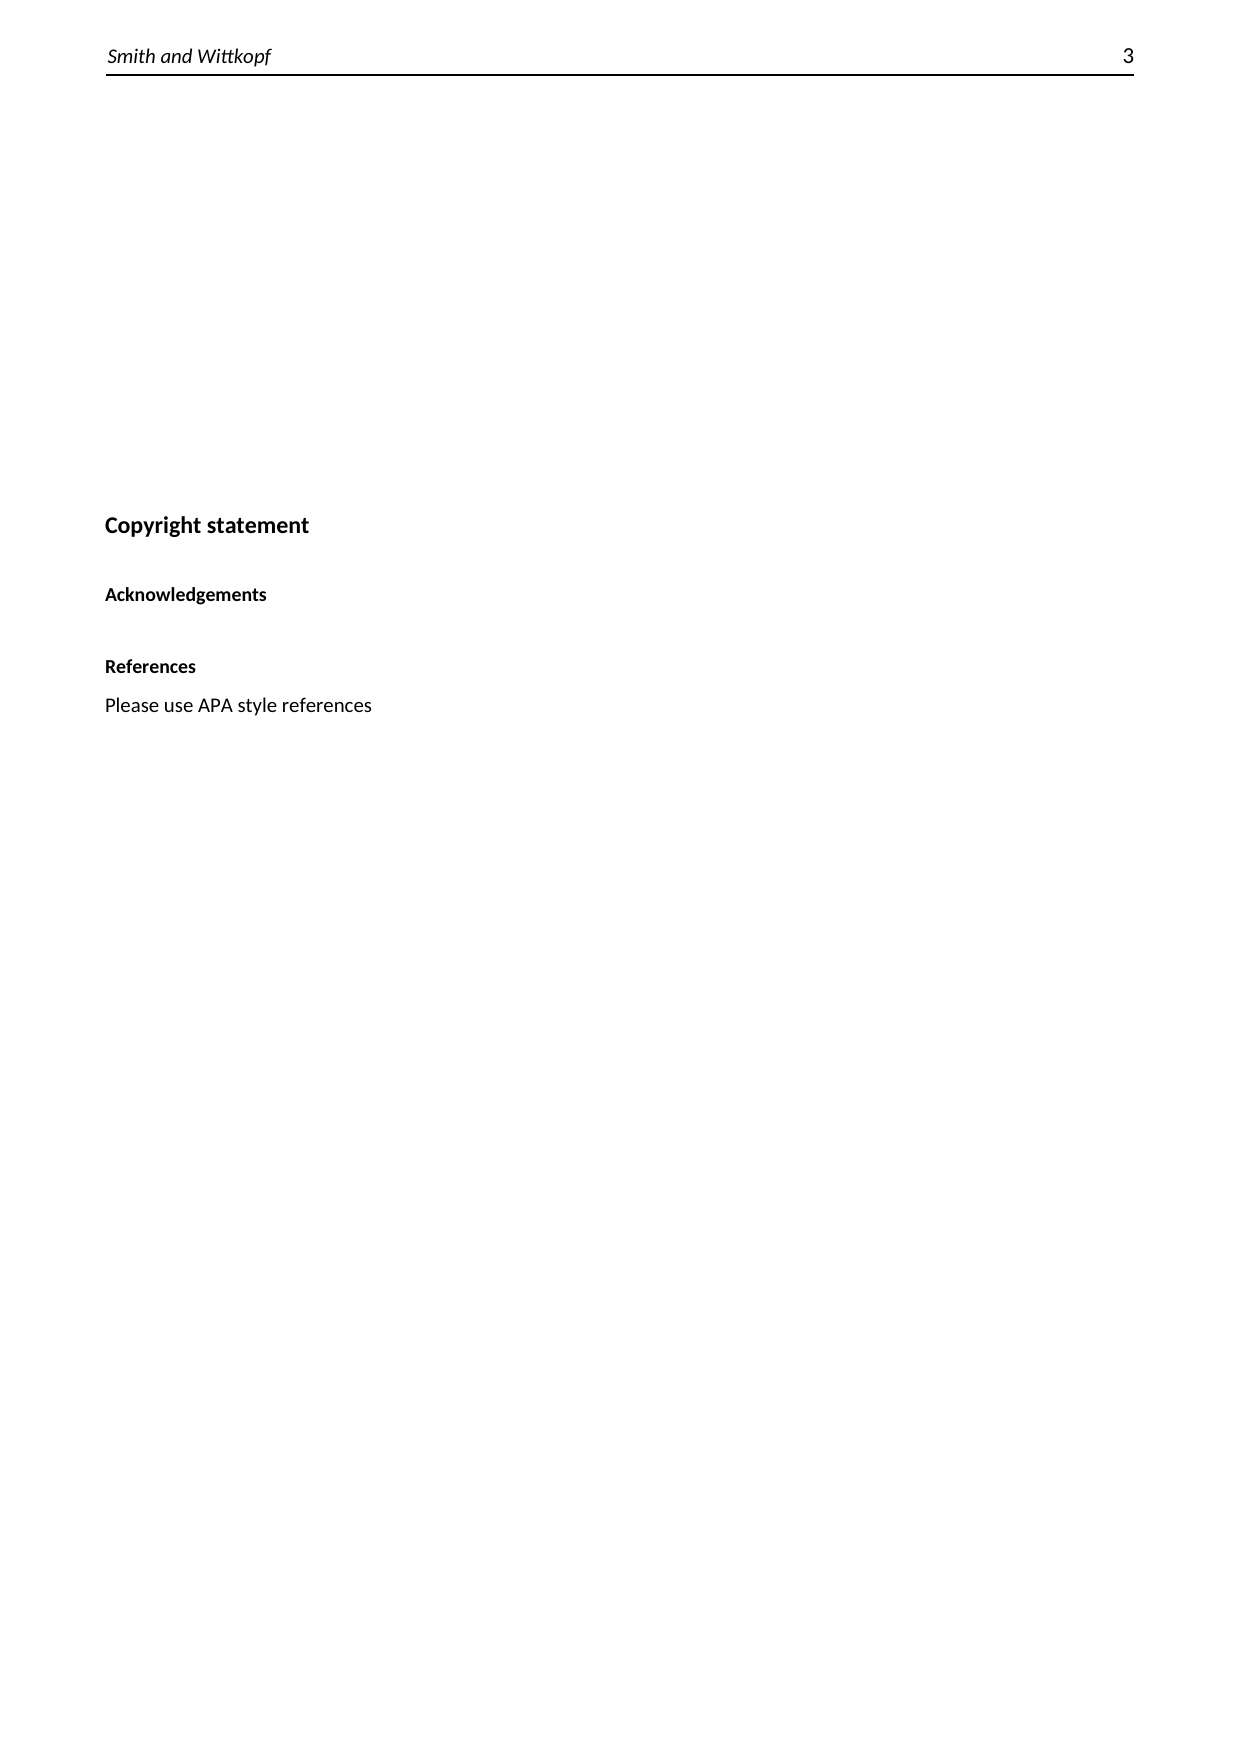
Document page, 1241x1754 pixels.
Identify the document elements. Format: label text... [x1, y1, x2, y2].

subtitle Acknowledgements [105, 583, 608, 607]
subtitle References [105, 654, 608, 678]
subtitle Copyright statement [105, 511, 492, 540]
text Please use APA style references [105, 692, 608, 717]
